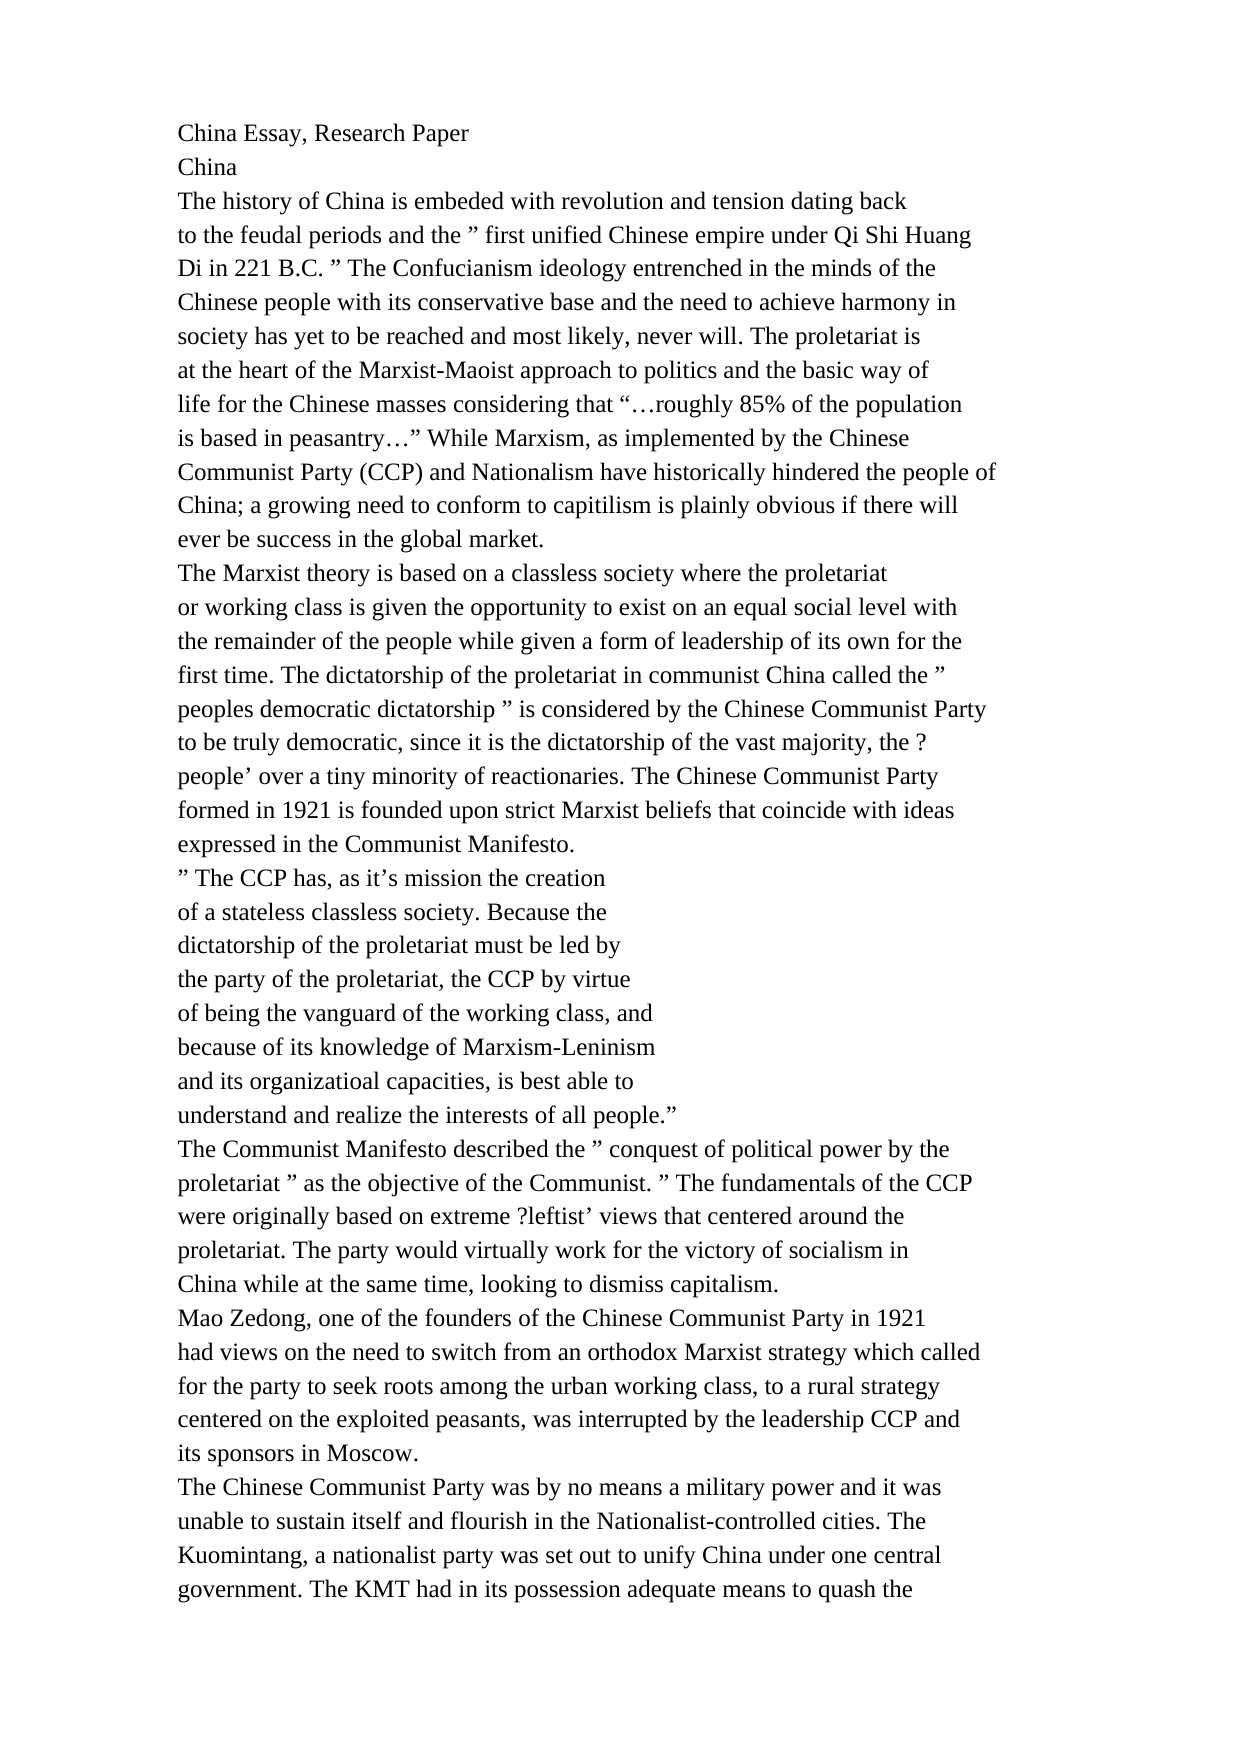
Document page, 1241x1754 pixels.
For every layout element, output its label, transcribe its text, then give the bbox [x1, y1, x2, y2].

text The Marxist theory is based on a classless society where the proletariat [177, 558, 1152, 587]
text or working class is given the opportunity to exist on an equal social level with [177, 592, 1152, 621]
text the remainder of the people while given a form of leadership of its own for the [177, 626, 1152, 655]
text ever be success in the global market. [177, 524, 1152, 553]
text Communist Party (CCP) and Nationalism have historically hindered the people of [177, 457, 1152, 485]
text Kuomintang, a nationalist party was set out to unify China under one central [177, 1540, 1152, 1569]
text dictatorship of the proletariat must be led by [177, 931, 1152, 959]
text expressed in the Communist Manifesto. [177, 829, 1152, 858]
text its sponsors in Moscow. [177, 1438, 1152, 1467]
text peoples democratic dictatorship ” is considered by the Chinese Communist Party [177, 694, 1152, 722]
text Di in 221 B.C. ” The Confucianism ideology entrenched in the minds of the [177, 253, 1152, 282]
text to the feudal periods and the ” first unified Chinese empire under Qi Shi Huang [177, 220, 1152, 248]
text had views on the need to switch from an orthodox Marxist strategy which called [177, 1337, 1152, 1366]
text people’ over a tiny minority of reactionaries. The Chinese Communist Party [177, 761, 1152, 790]
text Mao Zedong, one of the founders of the Chinese Communist Party in 1921 [177, 1303, 1152, 1332]
text ” The CCP has, as it’s mission the creation [177, 863, 1152, 892]
text society has yet to be reached and most likely, never will. The proletariat is [177, 321, 1152, 350]
text of being the vanguard of the working class, and [177, 998, 1152, 1027]
text because of its knowledge of Marxism-Leninism [177, 1032, 1152, 1061]
text The Chinese Communist Party was by no means a military power and it was [177, 1472, 1152, 1501]
text centered on the exploited peasants, was interrupted by the leadership CCP and [177, 1404, 1152, 1433]
text to be truly democratic, since it is the dictatorship of the vast majority, the ? [177, 727, 1152, 756]
text China [177, 152, 1152, 181]
text China while at the same time, looking to dismiss capitalism. [177, 1269, 1152, 1298]
text first time. The dictatorship of the proletariat in communist China called the ” [177, 660, 1152, 688]
text the party of the proletariat, the CCP by virtue [177, 964, 1152, 993]
text and its organizatioal capacities, is best able to [177, 1066, 1152, 1095]
text unable to sustain itself and flourish in the Nationalist-controlled cities. The [177, 1506, 1152, 1535]
text proletariat. The party would virtually work for the victory of socialism in [177, 1235, 1152, 1264]
text life for the Chinese masses considering that “…roughly 85% of the population [177, 389, 1152, 418]
text at the heart of the Marxist-Maoist approach to politics and the basic way of [177, 355, 1152, 384]
text The history of China is embeded with revolution and tension dating back [177, 186, 1152, 214]
text of a stateless classless society. Because the [177, 897, 1152, 926]
text were originally based on extreme ?leftist’ views that centered around the [177, 1201, 1152, 1230]
text formed in 1921 is founded upon strict Marxist beliefs that coincide with ideas [177, 795, 1152, 824]
text for the party to seek roots among the urban working class, to a rural strategy [177, 1371, 1152, 1399]
text Chinese people with its conservative base and the need to achieve harmony in [177, 287, 1152, 316]
text government. The KMT had in its possession adequate means to quash the [177, 1574, 1152, 1603]
text The Communist Manifesto described the ” conquest of political power by the [177, 1134, 1152, 1162]
text proletariat ” as the objective of the Communist. ” The fundamentals of the CCP [177, 1168, 1152, 1196]
text China Essay, Research Paper [177, 118, 1152, 147]
text is based in peasantry…” While Marxism, as implemented by the Chinese [177, 423, 1152, 452]
text understand and realize the interests of all people.” [177, 1100, 1152, 1129]
text China; a growing need to conform to capitilism is plainly obvious if there will [177, 491, 1152, 519]
